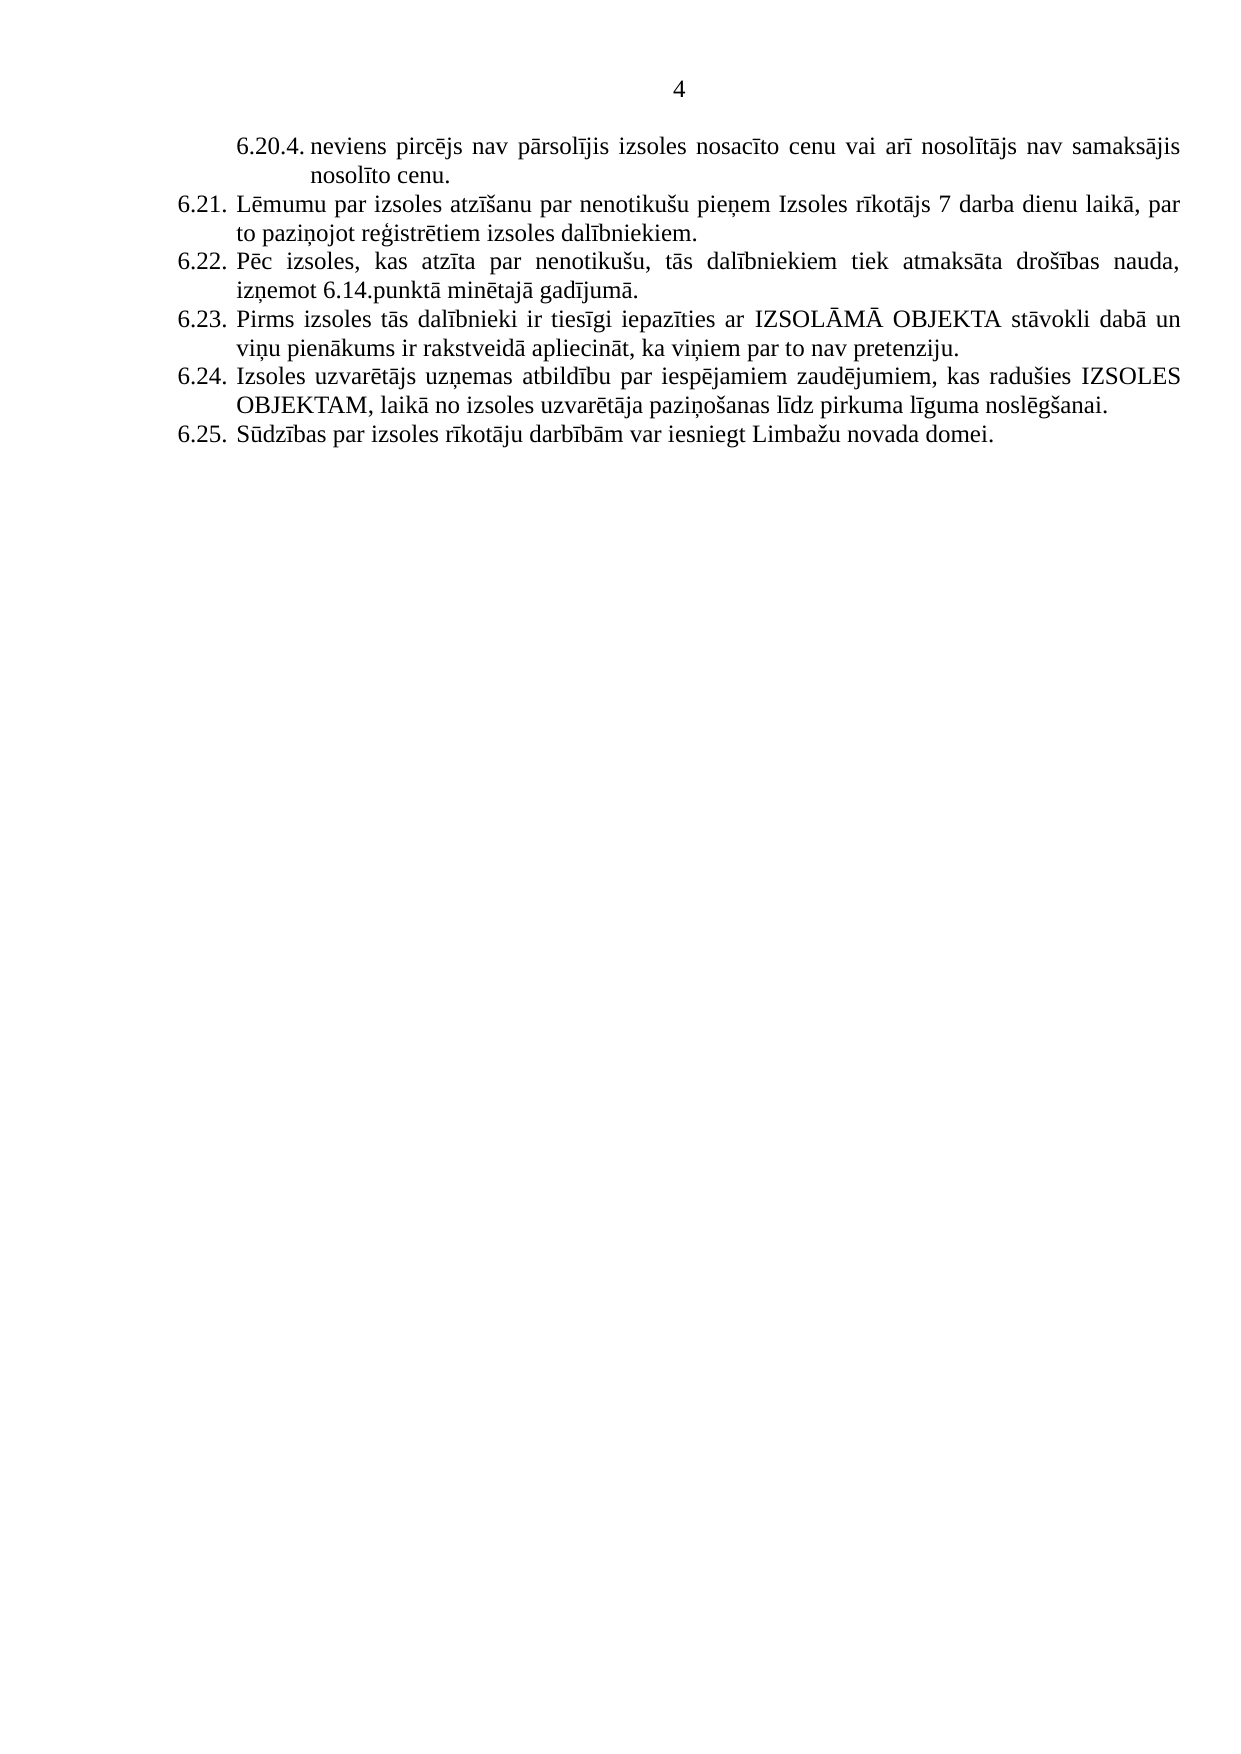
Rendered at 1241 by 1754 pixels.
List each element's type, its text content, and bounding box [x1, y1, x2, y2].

list Pirms izsoles tās dalībnieki ir tiesīgi iepazīties ar izsolāmā objekta stāvokli dabā un viņu pienākums ir rakstveidā apliecināt, ka viņiem par to nav pretenziju. [177, 304, 1181, 361]
list neviens pircējs nav pārsolījis izsoles nosacīto cenu vai arī nosolītājs nav samaksājis nosolīto cenu. [236, 131, 1181, 189]
list Izsoles uzvarētājs uzņemas atbildību par iespējamiem zaudējumiem, kas radušies izsolES objektam, laikā no izsoles uzvarētāja paziņošanas līdz pirkuma līguma noslēgšanai. [177, 361, 1181, 419]
list Lēmumu par izsoles atzīšanu par nenotikušu pieņem Izsoles rīkotājs 7 darba dienu laikā, par to paziņojot reģistrētiem izsoles dalībniekiem. [177, 189, 1181, 246]
list Sūdzības par izsoles rīkotāju darbībām var iesniegt Limbažu novada domei. [177, 419, 1181, 448]
list Pēc izsoles, kas atzīta par nenotikušu, tās dalībniekiem tiek atmaksāta drošības nauda, izņemot 6.14.punktā minētajā gadījumā. [177, 246, 1181, 304]
